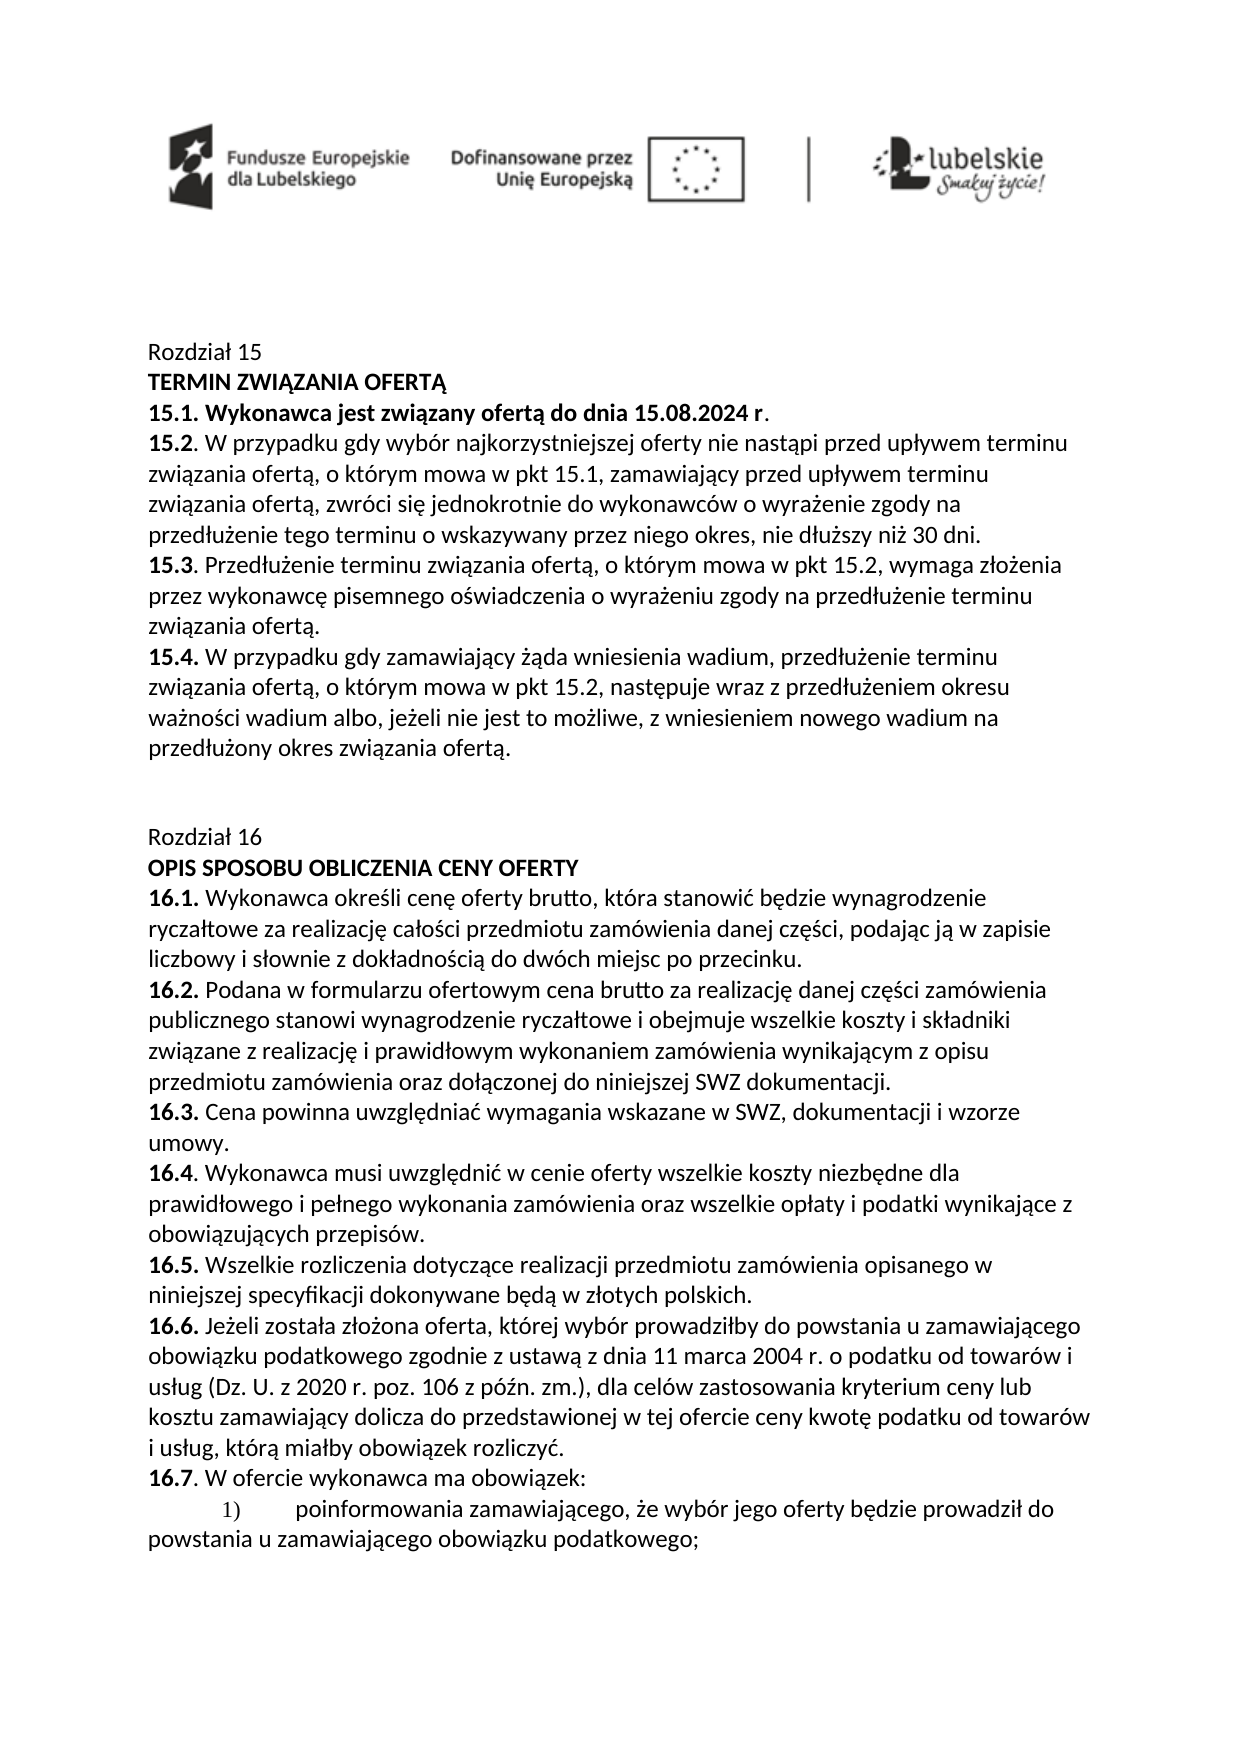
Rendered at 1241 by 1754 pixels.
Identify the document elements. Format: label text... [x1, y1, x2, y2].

picture [147, 102, 1066, 232]
text 15.3. Przedłużenie terminu związania ofertą, o którym mowa w pkt 15.2, wymaga złożenia przez wykonawcę pisemnego oświadczenia o wyrażeniu zgody na przedłużenie terminu związania ofertą. [148, 549, 1093, 641]
text 15.2. W przypadku gdy wybór najkorzystniejszej oferty nie nastąpi przed upływem terminu związania ofertą, o którym mowa w pkt 15.1, zamawiający przed upływem terminu związania ofertą, zwróci się jednokrotnie do wykonawców o wyrażenie zgody na przedłużenie tego terminu o wskazywany przez niego okres, nie dłuższy niż 30 dni. [148, 427, 1093, 549]
subtitle OPIS SPOSOBU OBLICZENIA CENY OFERTY [148, 852, 1092, 883]
subtitle TERMIN ZWIĄZANIA OFERTĄ [148, 366, 1018, 397]
text Rozdział 16 [148, 822, 1092, 852]
text Rozdział 15 [148, 336, 1092, 366]
text 16.3. Cena powinna uwzględniać wymagania wskazane w SWZ, dokumentacji i wzorze umowy. [148, 1096, 1093, 1157]
text 16.2. Podana w formularzu ofertowym cena brutto za realizację danej części zamówienia publicznego stanowi wynagrodzenie ryczałtowe i obejmuje wszelkie koszty i składniki związane z realizację i prawidłowym wykonaniem zamówienia wynikającym z opisu przedmiotu zamówienia oraz dołączonej do niniejszej SWZ dokumentacji. [148, 974, 1093, 1096]
text 16.7. W ofercie wykonawca ma obowiązek: [148, 1462, 1093, 1493]
text 16.1. Wykonawca określi cenę oferty brutto, która stanowić będzie wynagrodzenie ryczałtowe za realizację całości przedmiotu zamówienia danej części, podając ją w zapisie liczbowy i słownie z dokładnością do dwóch miejsc po przecinku. [148, 883, 1093, 974]
text 15.1. Wykonawca jest związany ofertą do dnia 15.08.2024 r. [148, 397, 1093, 427]
text 16.6. Jeżeli została złożona oferta, której wybór prowadziłby do powstania u zamawiającego obowiązku podatkowego zgodnie z ustawą z dnia 11 marca 2004 r. o podatku od towarów i usług (Dz. U. z 2020 r. poz. 106 z późn. zm.), dla celów zastosowania kryterium ceny lub kosztu zamawiający dolicza do przedstawionej w tej ofercie ceny kwotę podatku od towarów i usług, którą miałby obowiązek rozliczyć. [148, 1310, 1093, 1462]
text 16.5. Wszelkie rozliczenia dotyczące realizacji przedmiotu zamówienia opisanego w niniejszej specyfikacji dokonywane będą w złotych polskich. [148, 1249, 1093, 1310]
list poinformowania zamawiającego, że wybór jego oferty będzie prowadził do powstania u zamawiającego obowiązku podatkowego; [148, 1493, 1093, 1554]
text 15.4. W przypadku gdy zamawiający żąda wniesienia wadium, przedłużenie terminu związania ofertą, o którym mowa w pkt 15.2, następuje wraz z przedłużeniem okresu ważności wadium albo, jeżeli nie jest to możliwe, z wniesieniem nowego wadium na przedłużony okres związania ofertą. [148, 641, 1093, 763]
text 16.4. Wykonawca musi uwzględnić w cenie oferty wszelkie koszty niezbędne dla prawidłowego i pełnego wykonania zamówienia oraz wszelkie opłaty i podatki wynikające z obowiązujących przepisów. [148, 1157, 1093, 1249]
